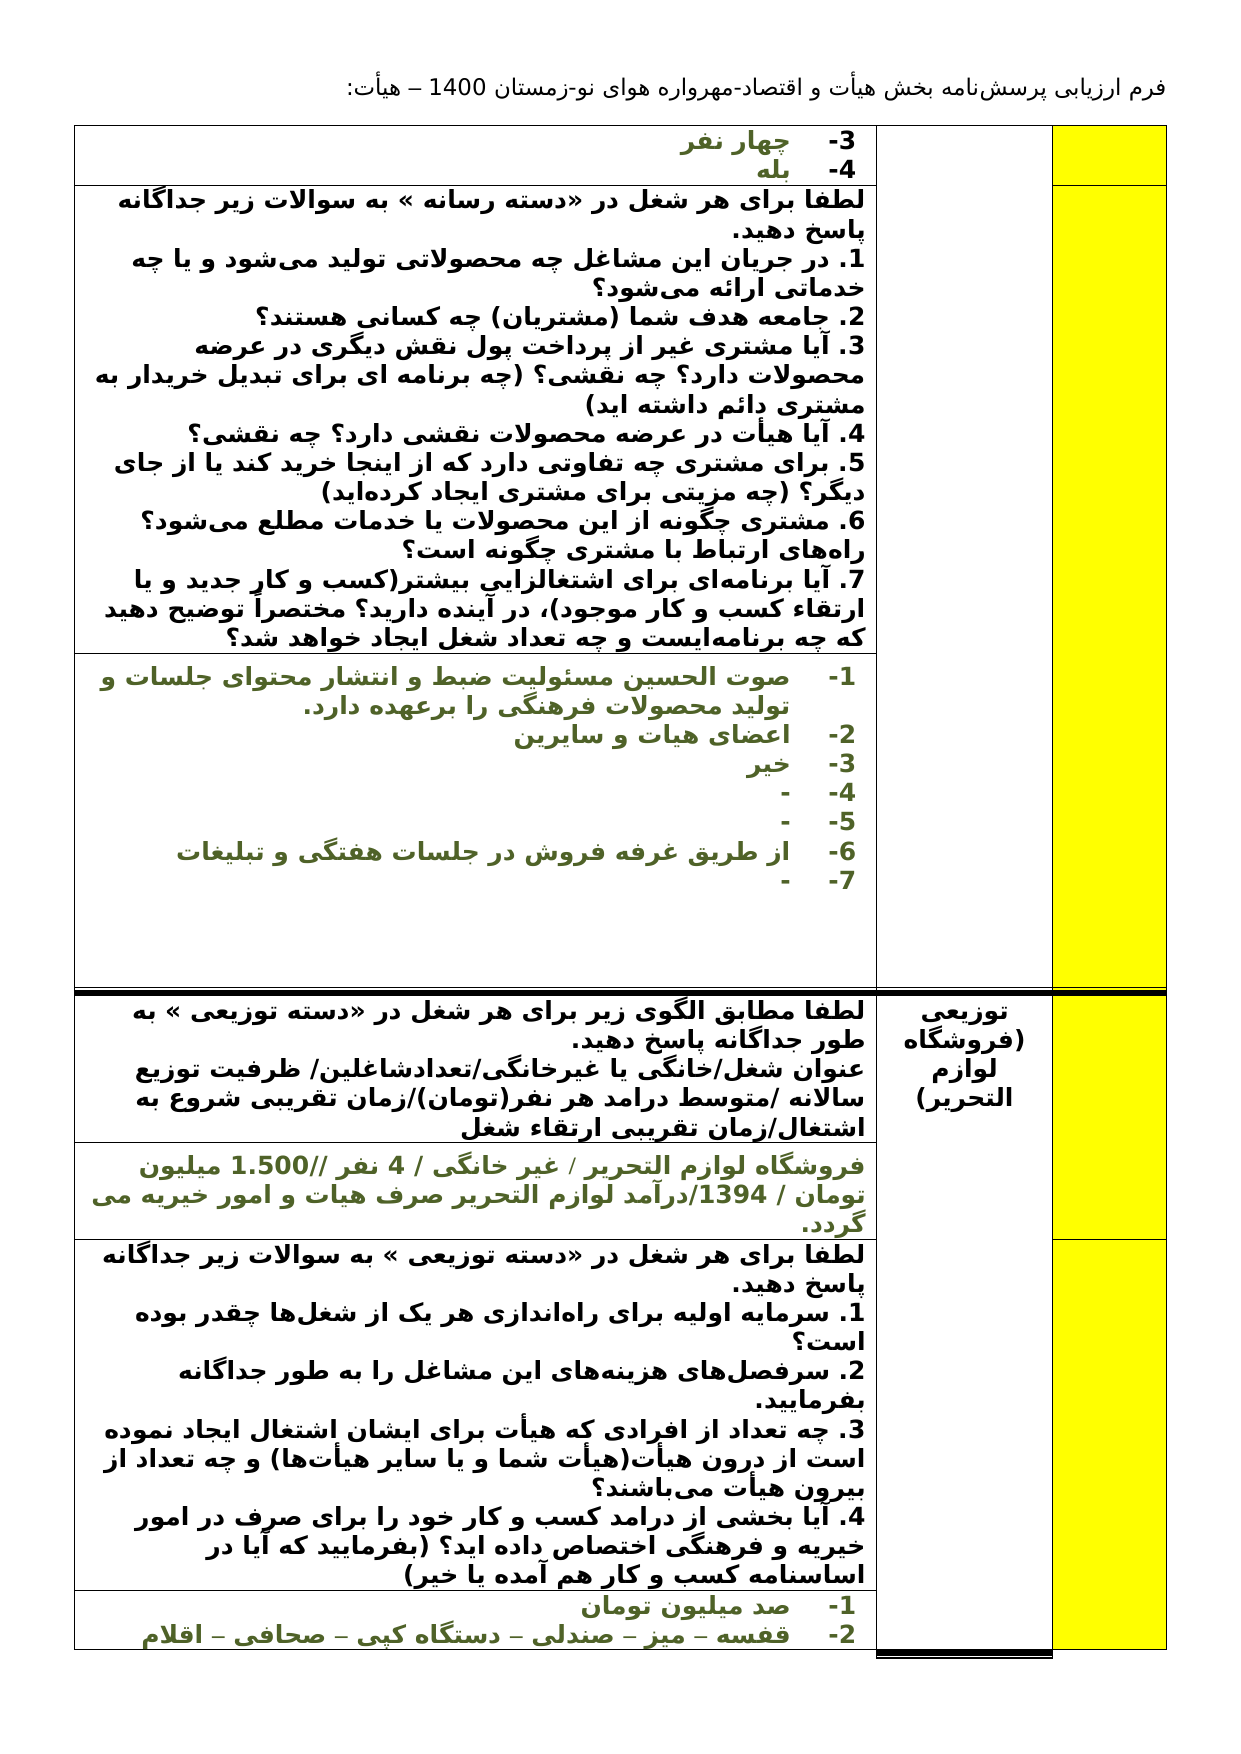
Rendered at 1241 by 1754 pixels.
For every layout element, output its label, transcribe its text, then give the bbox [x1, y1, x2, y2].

table_cell لطفا برای هر شغل در «دسته رسانه » به سوالات زیر جداگانه پاسخ دهید. 1. در جریان این مشاغل چه محصولاتی تولید می‌شود و یا چه خدماتی ارائه می‌شود؟ 2. جامعه هدف شما (مشتریان) چه کسانی هستند؟ 3. آیا مشتری غیر از پرداخت پول نقش دیگری در عرضه محصولات دارد؟ چه نقشی؟ (چه برنامه ای برای تبدیل خریدار به مشتری دائم داشته اید) 4. آیا هیأت در عرضه محصولات نقشی دارد؟ چه نقشی؟ 5. برای مشتری چه تفاوتی دارد که از اینجا خرید کند یا از جای دیگر؟ (چه مزیتی برای مشتری ایجاد کرده‌اید) 6. مشتری چگونه از این محصولات یا خدمات مطلع می‌شود؟ راه‌های ارتباط با مشتری چگونه است؟ 7. آیا برنامه‌ای برای اشتغالزایی بیشتر(کسب و کار جدید و یا ارتقاء کسب و کار موجود)، در آینده دارید؟ مختصراً توضیح دهید که چه برنامه‌ایست و چه تعداد شغل ایجاد خواهد شد؟ [75, 186, 876, 652]
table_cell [75, 126, 876, 185]
table_cell لطفا برای هر شغل در «دسته توزیعی » به سوالات زیر جداگانه پاسخ دهید. 1. سرمایه اولیه برای راه‌اندازی هر یک از شغل‌ها چقدر بوده است؟ 2. سرفصل‌های هزینه‌های این مشاغل را به طور جداگانه بفرمایید. 3. چه تعداد از افرادی که هیأت برای ایشان اشتغال ایجاد نموده است از درون هیأت(هیأت شما و یا سایر هیأت‌ها) و چه تعداد از بیرون هیأت می‌باشند؟ 4. آیا بخشی از درامد کسب و کار خود را برای صرف در امور خیریه و فرهنگی اختصاص داده اید؟ (بفرمایید که آیا در اساسنامه کسب و کار هم آمده یا خیر) [75, 1240, 876, 1590]
table_cell [1053, 186, 1166, 987]
table_cell صوت الحسین مسئولیت ضبط و انتشار محتوای جلسات و تولید محصولات فرهنگی را برعهده دارد. اعضای هیات و سایرین خیر - - از طریق غرفه فروش در جلسات هفتگی و تبلیغات - [75, 654, 876, 987]
table_cell لطفا مطابق الگوی زیر برای هر شغل در «دسته توزیعی » به طور جداگانه پاسخ دهید. عنوان شغل/خانگی یا غیرخانگی/تعدادشاغلین/ ظرفیت توزیع سالانه /متوسط درامد هر نفر(تومان)/زمان تقریبی شروع به اشتغال/زمان تقریبی ارتقاء شغل [75, 996, 876, 1142]
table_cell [75, 1591, 876, 1649]
table_cell [1053, 1240, 1166, 1649]
table_cell [1053, 996, 1166, 1239]
table_cell فروشگاه لوازم التحریر / غیر خانگی / 4 نفر //1.500 میلیون تومان / 1394/درآمد لوازم التحریر صرف هیات و امور خیریه می گردد. [75, 1143, 876, 1239]
table_cell توزیعی (فروشگاه لوازم التحریر) [877, 996, 1052, 1649]
